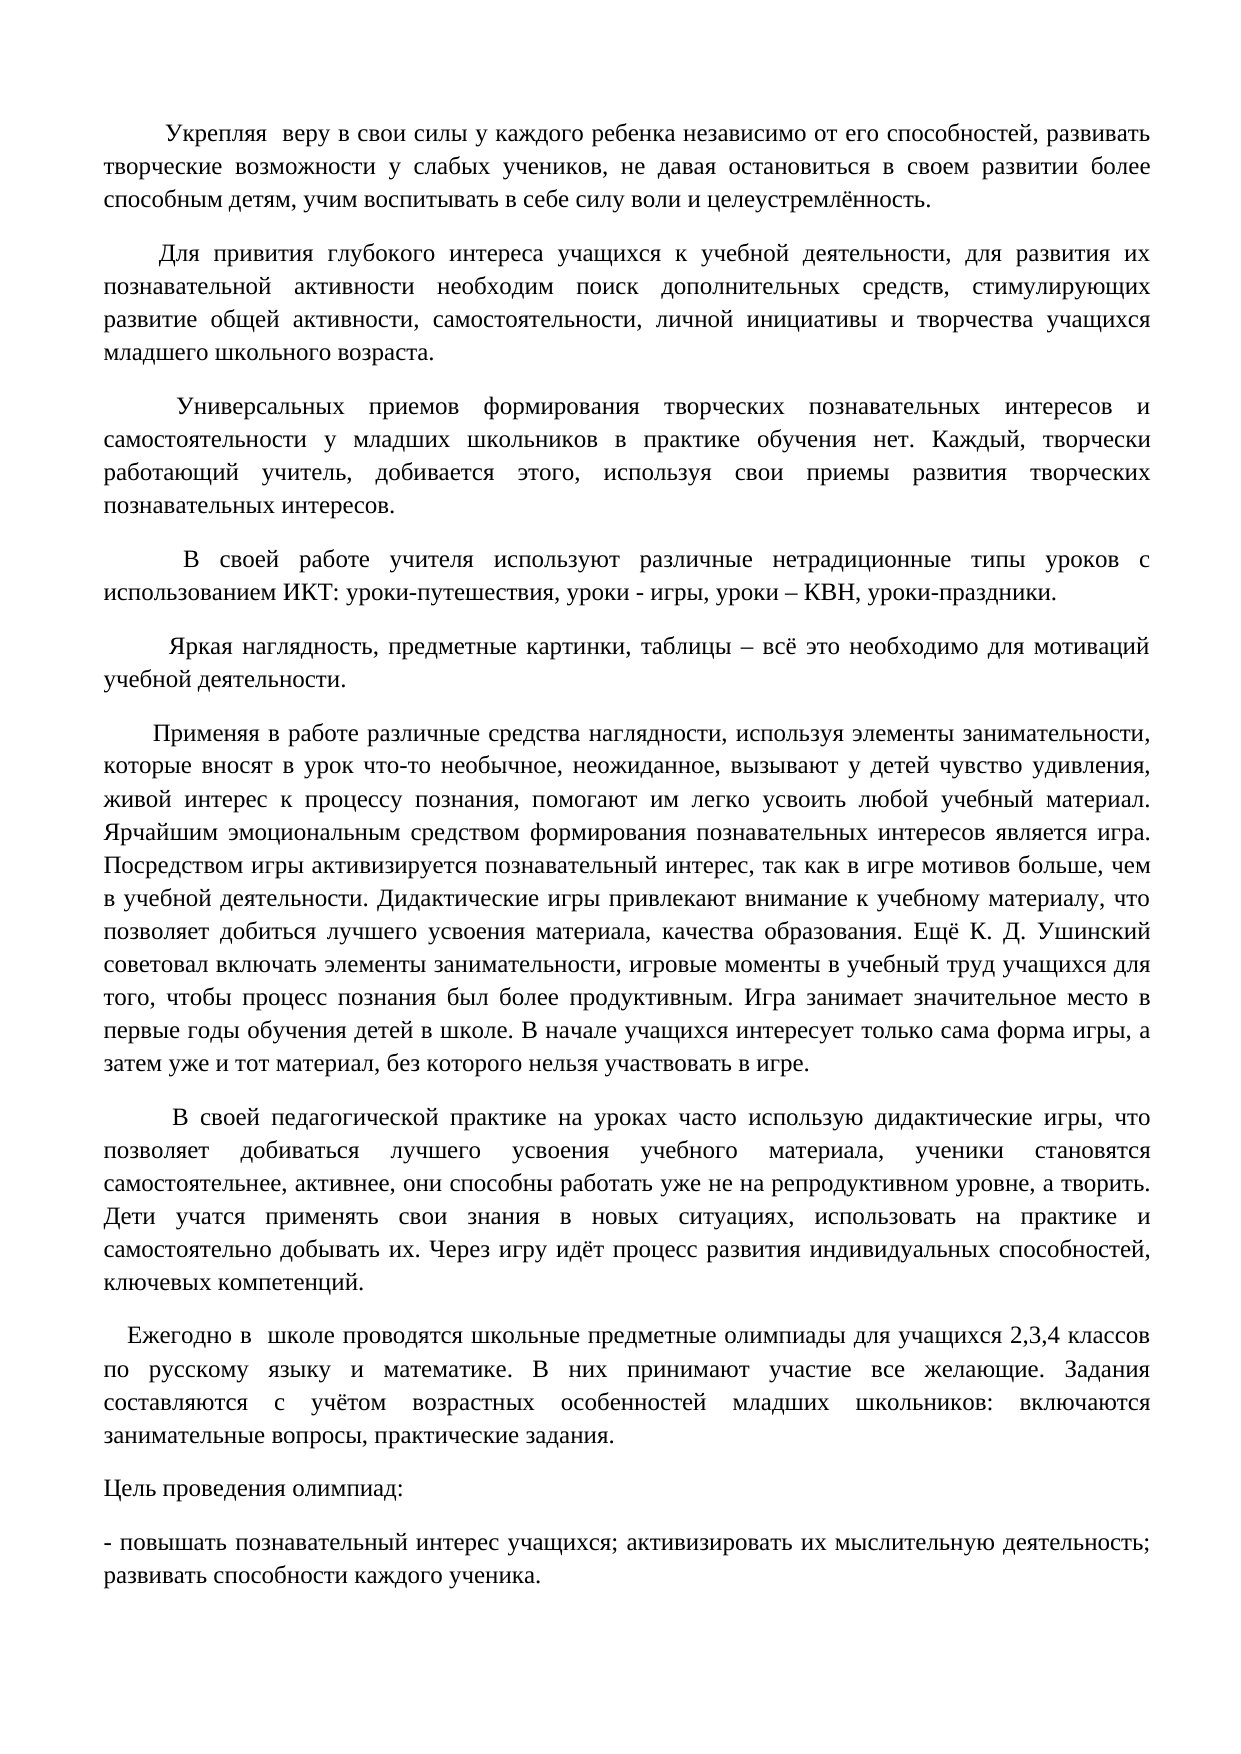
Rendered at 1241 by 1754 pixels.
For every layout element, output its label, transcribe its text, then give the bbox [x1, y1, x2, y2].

text В своей педагогической практике на уроках часто использую дидактические игры, что позволяет добиваться лучшего усвоения учебного материала, ученики становятся самостоятельнее, активнее, они способны работать уже не на репродуктивном уровне, а творить. Дети учатся применять свои знания в новых ситуациях, использовать на практике и самостоятельно добывать их. Через игру идёт процесс развития индивидуальных способностей, ключевых компетенций. [103, 1102, 1152, 1296]
text Ежегодно в школе проводятся школьные предметные олимпиады для учащихся 2,3,4 классов по русскому языку и математике. В них принимают участие все желающие. Задания составляются с учётом возрастных особенностей младших школьников: включаются занимательные вопросы, практические задания. [103, 1321, 1152, 1448]
text Яркая наглядность, предметные картинки, таблицы – всё это необходимо для мотиваций учебной деятельности. [103, 631, 1152, 692]
text Универсальных приемов формирования творческих познавательных интересов и самостоятельности у младших школьников в практике обучения нет. Каждый, творчески работающий учитель, добивается этого, используя свои приемы развития творческих познавательных интересов. [103, 391, 1152, 519]
text Применяя в работе различные средства наглядности, используя элементы занимательности, которые вносят в урок что-то необычное, неожиданное, вызывают у детей чувство удивления, живой интерес к процессу познания, помогают им легко усвоить любой учебный материал. Ярчайшим эмоциональным средством формирования познавательных интересов является игра. Посредством игры активизируется познавательный интерес, так как в игре мотивов больше, чем в учебной деятельности. Дидактические игры привлекают внимание к учебному материалу, что позволяет добиться лучшего усвоения материала, качества образования. Ещё К. Д. Ушинский советовал включать элементы занимательности, игровые моменты в учебный труд учащихся для того, чтобы процесс познания был более продуктивным. Игра занимает значительное место в первые годы обучения детей в школе. В начале учащихся интересует только сама форма игры, а затем уже и тот материал, без которого нельзя участвовать в игре. [103, 718, 1152, 1077]
text Цель проведения олимпиад: [103, 1473, 1152, 1502]
text Для привития глубокого интереса учащихся к учебной деятельности, для развития их познавательной активности необходим поиск дополнительных средств, стимулирующих развитие общей активности, самостоятельности, личной инициативы и творчества учащихся младшего школьного возраста. [103, 238, 1152, 366]
text - повышать познавательный интерес учащихся; активизировать их мыслительную деятельность; развивать способности каждого ученика. [103, 1527, 1152, 1589]
text В своей работе учителя используют различные нетрадиционные типы уроков с использованием ИКТ: уроки-путешествия, уроки - игры, уроки – КВН, уроки-праздники. [103, 544, 1152, 606]
text Укрепляя веру в свои силы у каждого ребенка независимо от его способностей, развивать творческие возможности у слабых учеников, не давая остановиться в своем развитии более способным детям, учим воспитывать в себе силу воли и целеустремлённость. [103, 118, 1152, 213]
